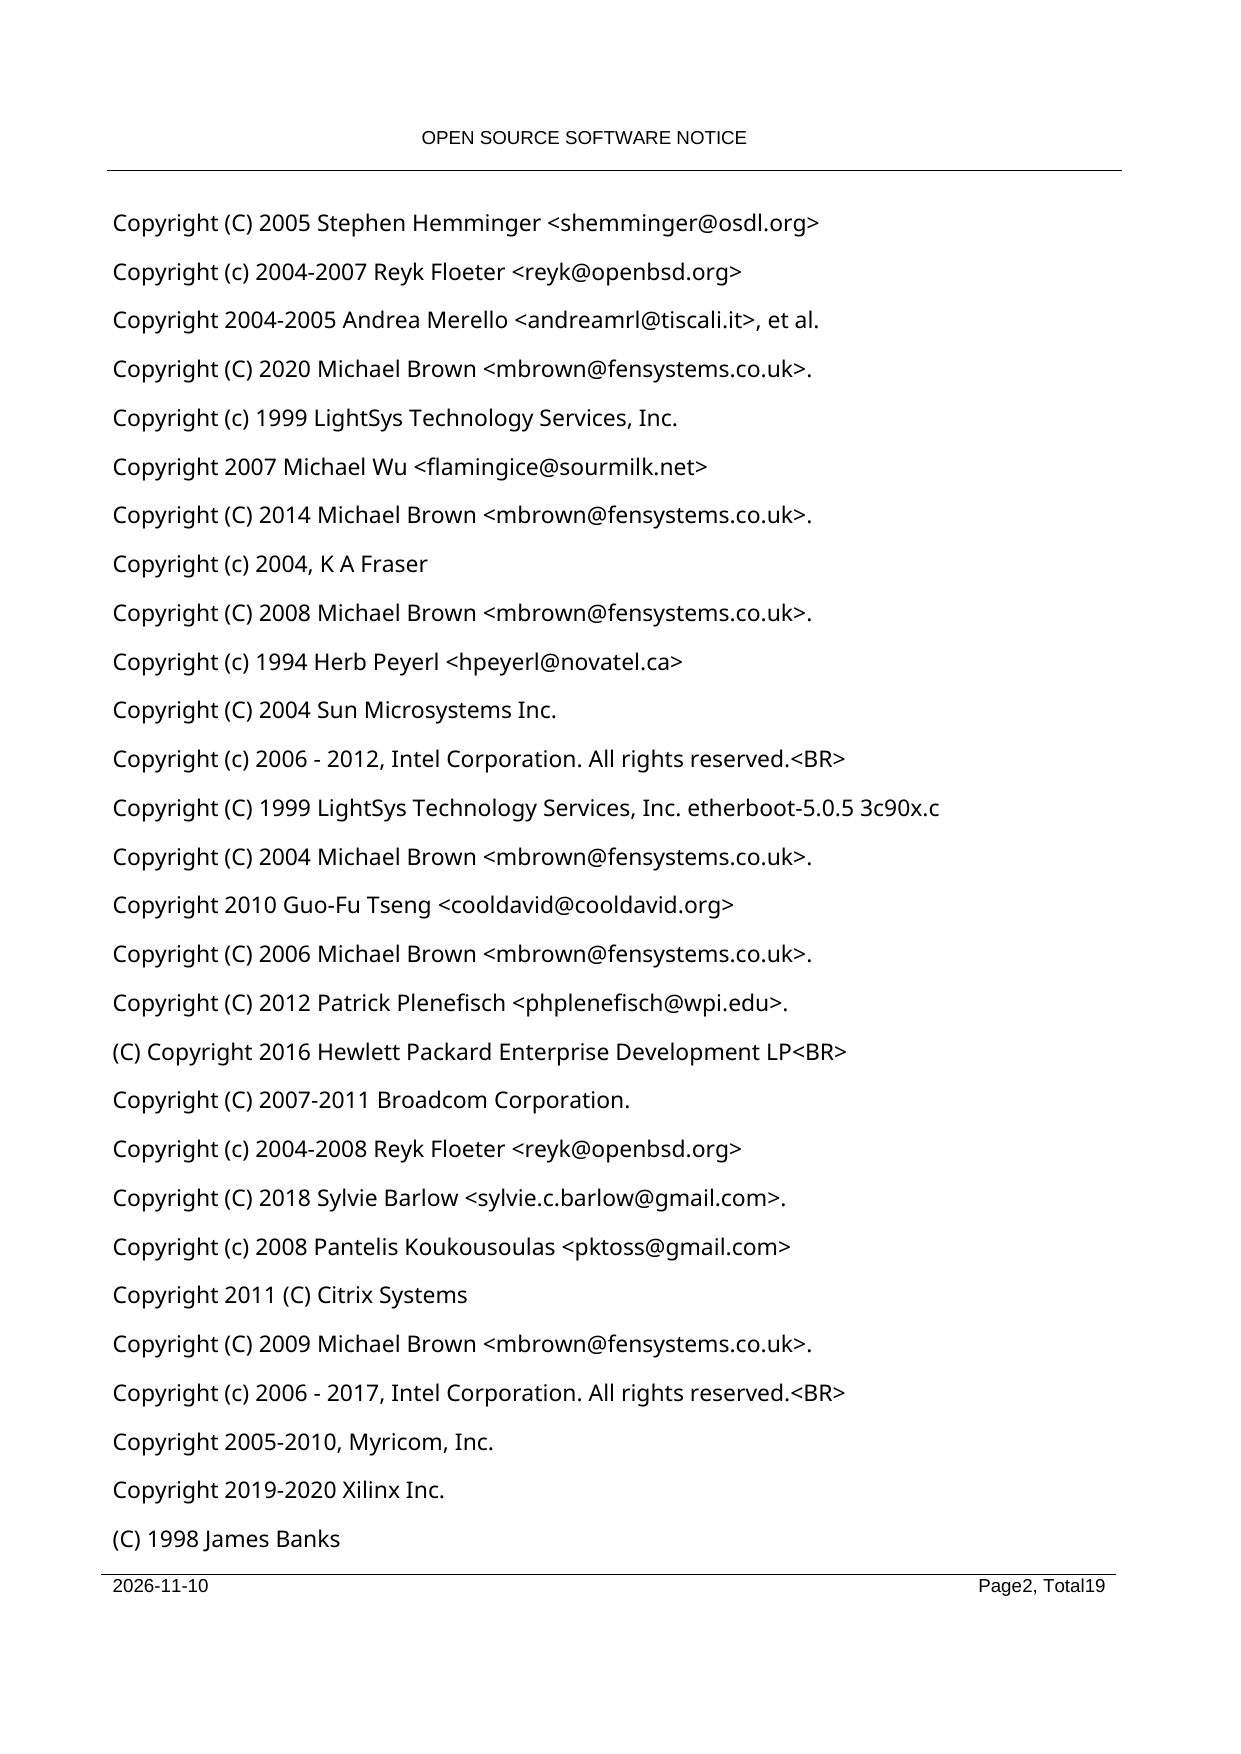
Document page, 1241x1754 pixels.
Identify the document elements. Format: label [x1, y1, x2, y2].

text [112, 206, 1128, 1555]
